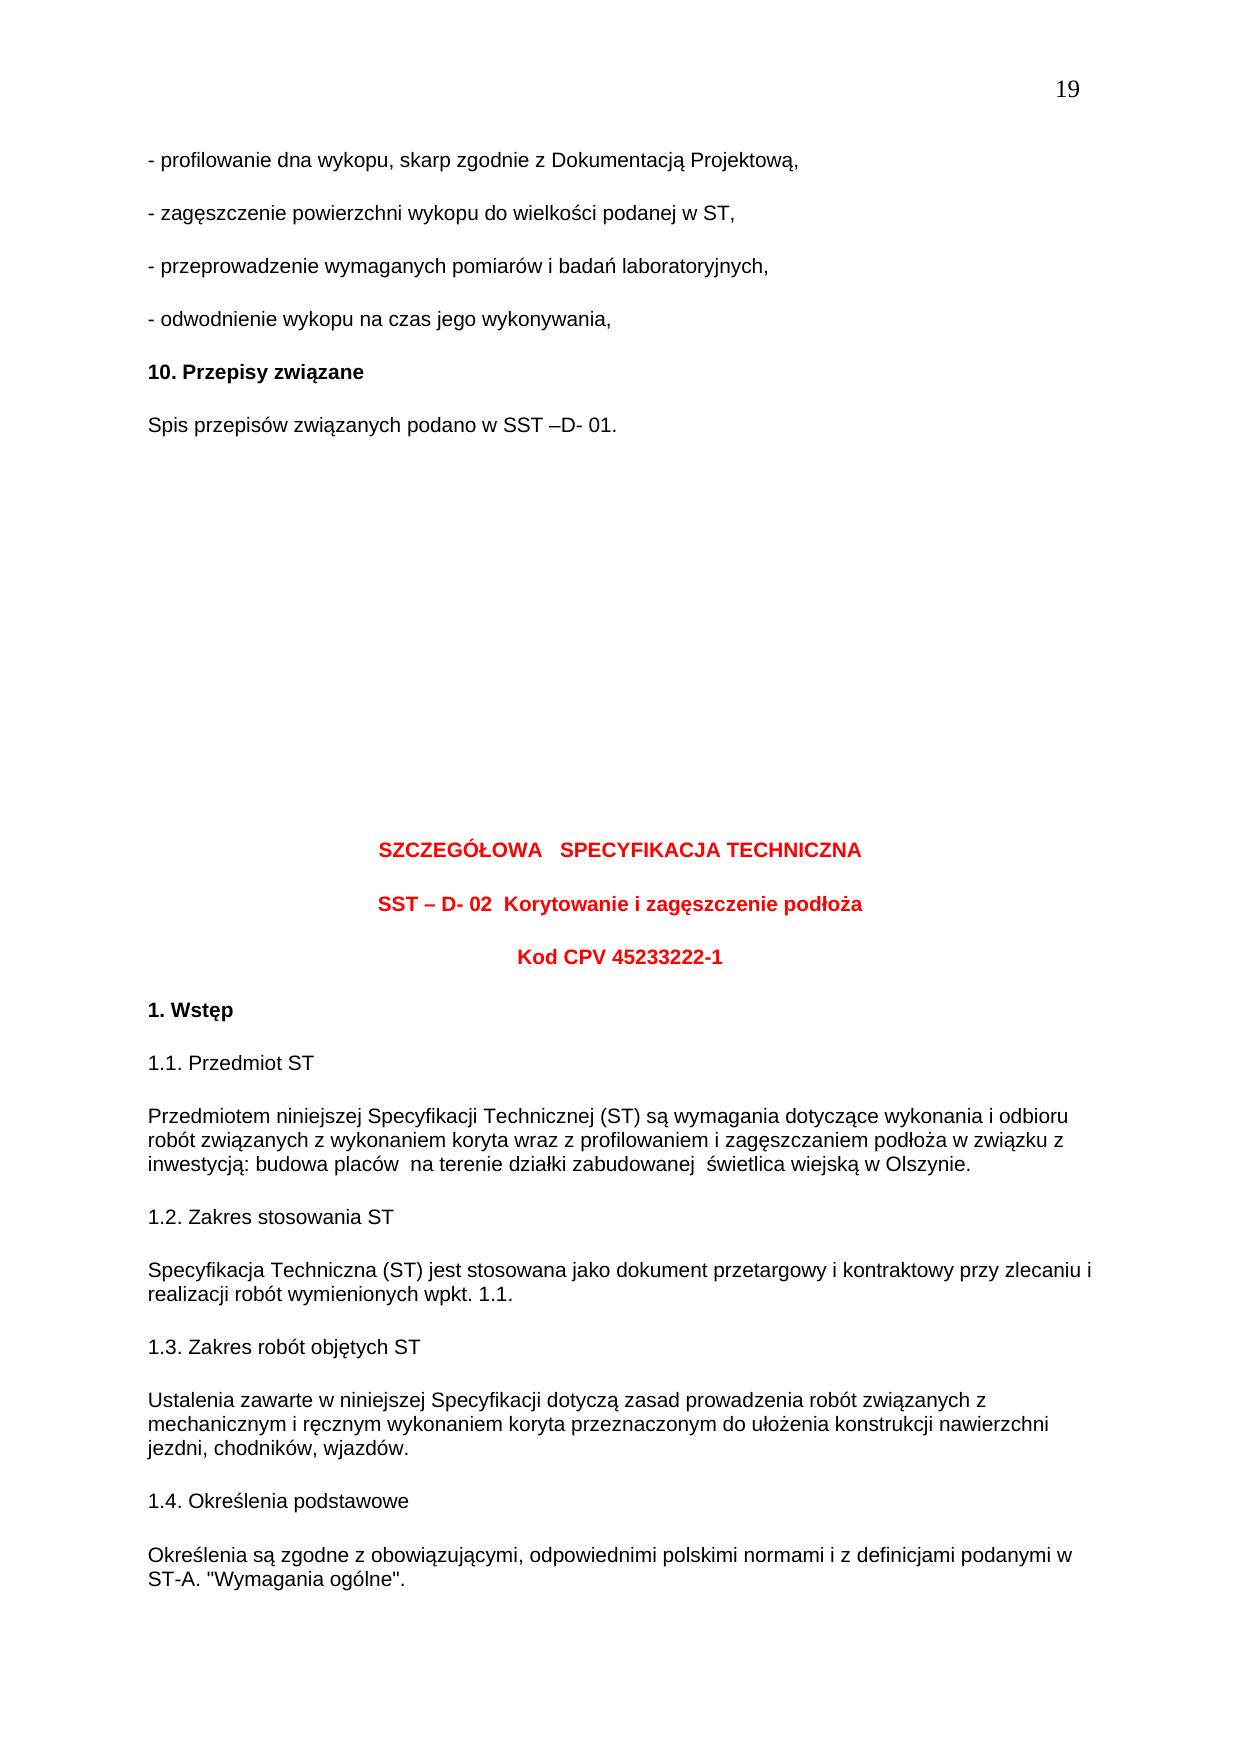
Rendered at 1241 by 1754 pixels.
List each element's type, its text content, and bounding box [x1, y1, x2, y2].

text SST – D- 02 Korytowanie i zagęszczenie podłoża [148, 891, 1092, 915]
text 1.1. Przedmiot ST [148, 1051, 1092, 1075]
text SZCZEGÓŁOWA SPECYFIKACJA TECHNICZNA [148, 838, 1092, 862]
text - zagęszczenie powierzchni wykopu do wielkości podanej w ST, [148, 201, 1092, 225]
text Przedmiotem niniejszej Specyfikacji Technicznej (ST) są wymagania dotyczące wykonania i odbioru robót związanych z wykonaniem koryta wraz z profilowaniem i zagęszczaniem podłoża w związku z inwestycją: budowa placów na terenie działki zabudowanej świetlica wiejską w Olszynie. [148, 1104, 1092, 1176]
text 1.4. Określenia podstawowe [148, 1489, 1092, 1513]
text - profilowanie dna wykopu, skarp zgodnie z Dokumentacją Projektową, [148, 148, 1092, 172]
text 10. Przepisy związane [148, 360, 1092, 384]
text 1.3. Zakres robót objętych ST [148, 1335, 1092, 1359]
text - przeprowadzenie wymaganych pomiarów i badań laboratoryjnych, [148, 254, 1092, 278]
text 1. Wstęp [148, 998, 1092, 1022]
text 1.2. Zakres stosowania ST [148, 1205, 1092, 1229]
text - odwodnienie wykopu na czas jego wykonywania, [148, 307, 1092, 331]
text Spis przepisów związanych podano w SST –D- 01. [148, 413, 1092, 437]
text Określenia są zgodne z obowiązującymi, odpowiednimi polskimi normami i z definicjami podanymi w ST-A. "Wymagania ogólne". [148, 1542, 1092, 1590]
text Kod CPV 45233222-1 [148, 944, 1092, 968]
text Ustalenia zawarte w niniejszej Specyfikacji dotyczą zasad prowadzenia robót związanych z mechanicznym i ręcznym wykonaniem koryta przeznaczonym do ułożenia konstrukcji nawierzchni jezdni, chodników, wjazdów. [148, 1388, 1092, 1460]
text Specyfikacja Techniczna (ST) jest stosowana jako dokument przetargowy i kontraktowy przy zlecaniu i realizacji robót wymienionych wpkt. 1.1. [148, 1258, 1092, 1306]
